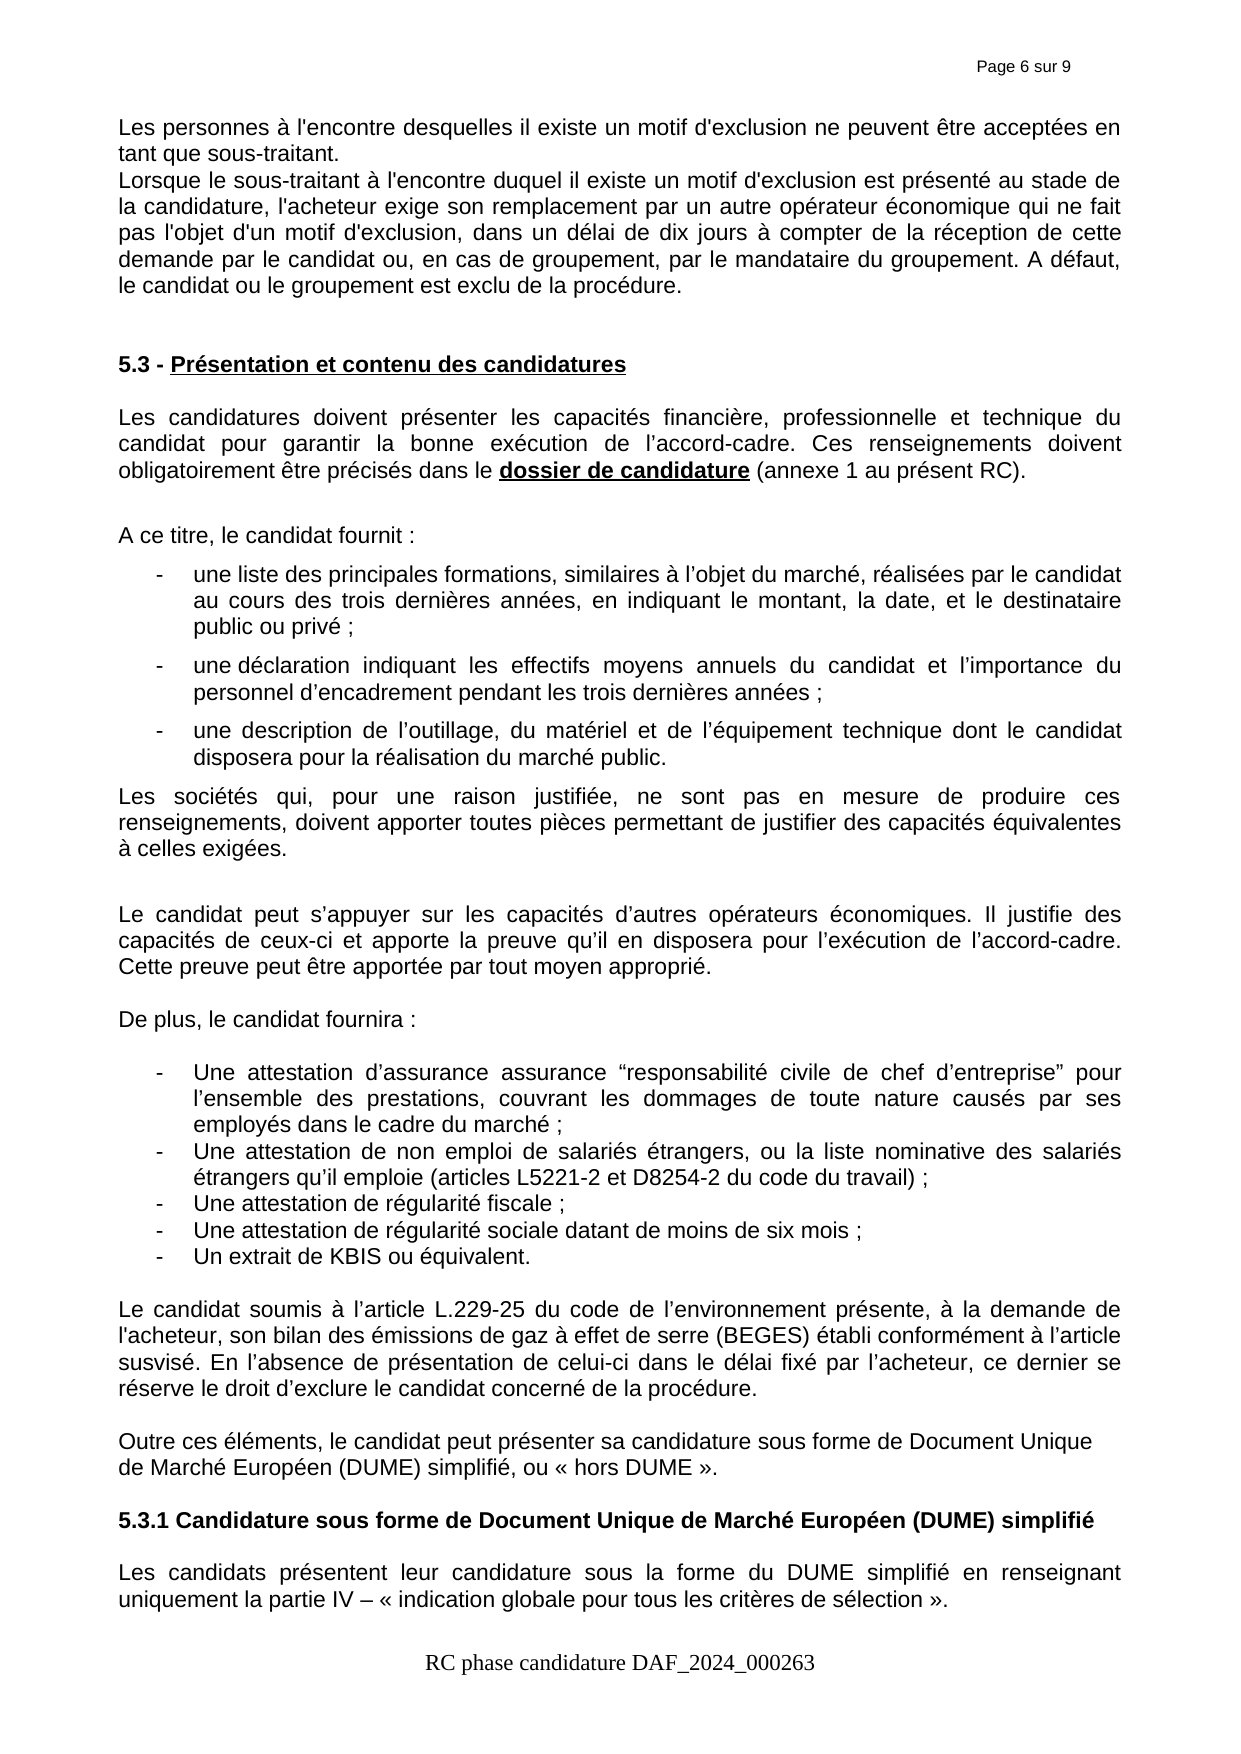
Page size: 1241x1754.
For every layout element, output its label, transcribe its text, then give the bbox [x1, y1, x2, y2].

text Le candidat peut s’appuyer sur les capacités d’autres opérateurs économiques. Il justifie des capacités de ceux-ci et apporte la preuve qu’il en disposera pour l’exécution de l’accord-cadre. Cette preuve peut être apportée par tout moyen approprié. [118, 901, 1122, 979]
text Les candidatures doivent présenter les capacités financière, professionnelle et technique du candidat pour garantir la bonne exécution de l’accord-cadre. Ces renseignements doivent obligatoirement être précisés dans le dossier de candidature (annexe 1 au présent RC). [118, 404, 1122, 483]
text Les candidats présentent leur candidature sous la forme du DUME simplifié en renseignant uniquement la partie IV – « indication globale pour tous les critères de sélection ». [118, 1559, 1122, 1612]
subtitle Présentation et contenu des candidatures [118, 351, 1122, 377]
list Un extrait de KBIS ou équivalent. [156, 1243, 1122, 1269]
list une liste des principales formations, similaires à l’objet du marché, réalisées par le candidat au cours des trois dernières années, en indiquant le montant, la date, et le destinataire public ou privé ; [156, 561, 1122, 640]
text Le candidat soumis à l’article L.229-25 du code de l’environnement présente, à la demande de l'acheteur, son bilan des émissions de gaz à effet de serre (BEGES) établi conformément à l’article susvisé. En l’absence de présentation de celui-ci dans le délai fixé par l’acheteur, ce dernier se réserve le droit d’exclure le candidat concerné de la procédure. [118, 1296, 1122, 1401]
text Outre ces éléments, le candidat peut présenter sa candidature sous forme de Document Unique de Marché Européen (DUME) simplifié, ou « hors DUME ». [118, 1428, 1122, 1480]
text A ce titre, le candidat fournit : [118, 522, 1122, 548]
list Une attestation de régularité fiscale ; [156, 1190, 1122, 1217]
text 5.3.1 Candidature sous forme de Document Unique de Marché Européen (DUME) simplifié [118, 1507, 1122, 1533]
list Une attestation d’assurance assurance “responsabilité civile de chef d’entreprise” pour l’ensemble des prestations, couvrant les dommages de toute nature causés par ses employés dans le cadre du marché ; [156, 1059, 1122, 1138]
list une déclaration indiquant les effectifs moyens annuels du candidat et l’importance du personnel d’encadrement pendant les trois dernières années ; [156, 652, 1122, 705]
list une description de l’outillage, du matériel et de l’équipement technique dont le candidat disposera pour la réalisation du marché public. [156, 717, 1122, 770]
text Les sociétés qui, pour une raison justifiée, ne sont pas en mesure de produire ces renseignements, doivent apporter toutes pièces permettant de justifier des capacités équivalentes à celles exigées. [118, 783, 1122, 862]
text Les personnes à l'encontre desquelles il existe un motif d'exclusion ne peuvent être acceptées en tant que sous-traitant. [118, 114, 1122, 167]
list Une attestation de non emploi de salariés étrangers, ou la liste nominative des salariés étrangers qu’il emploie (articles L5221-2 et D8254-2 du code du travail) ; [156, 1138, 1122, 1190]
text Lorsque le sous-traitant à l'encontre duquel il existe un motif d'exclusion est présenté au stade de la candidature, l'acheteur exige son remplacement par un autre opérateur économique qui ne fait pas l'objet d'un motif d'exclusion, dans un délai de dix jours à compter de la réception de cette demande par le candidat ou, en cas de groupement, par le mandataire du groupement. A défaut, le candidat ou le groupement est exclu de la procédure. [118, 167, 1122, 298]
text De plus, le candidat fournira : [118, 1006, 1122, 1032]
list Une attestation de régularité sociale datant de moins de six mois ; [156, 1217, 1122, 1243]
